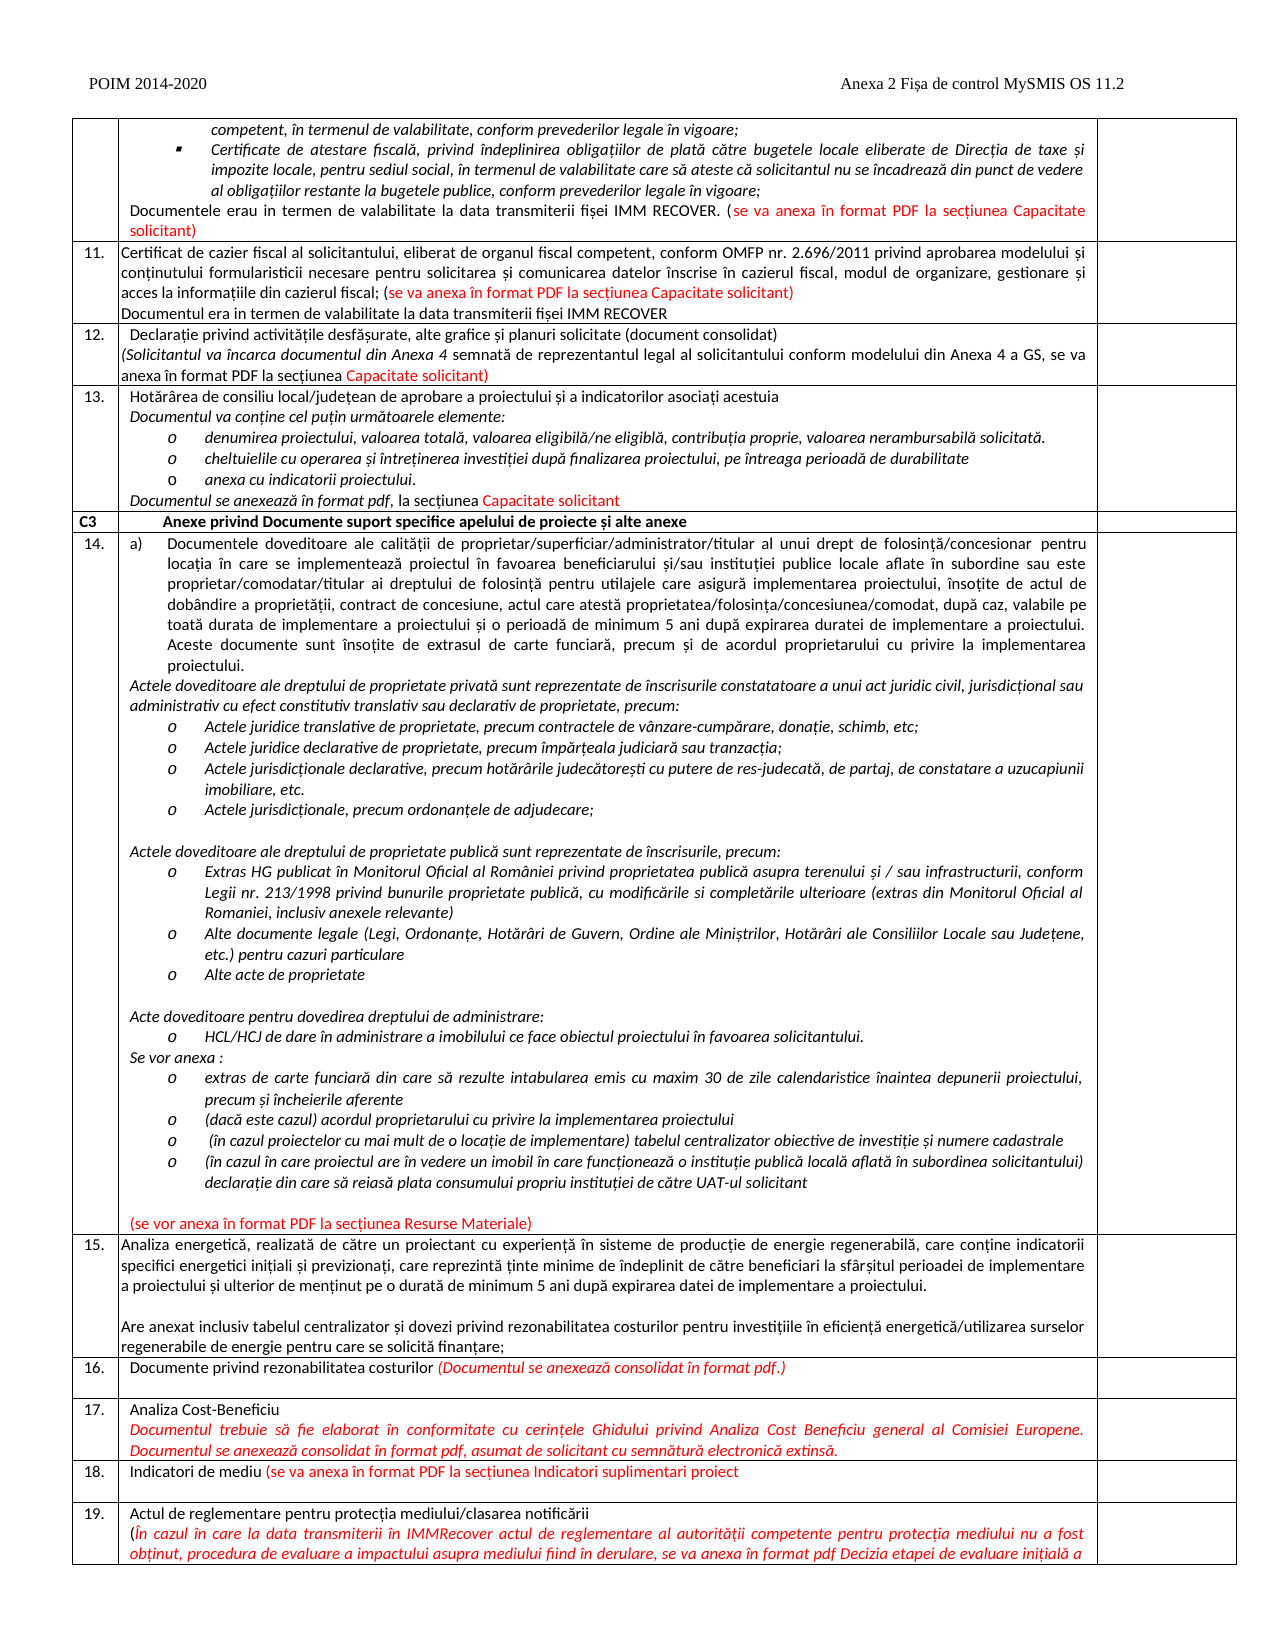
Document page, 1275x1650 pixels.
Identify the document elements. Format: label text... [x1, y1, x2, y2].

table_cell Declarație privind activitățile desfășurate, alte grafice și planuri solicitate (document consolidat) (Solicitantul va încarca documentul din Anexa 4 semnată de reprezentantul legal al solicitantului conform modelului din Anexa 4 a GS, se va anexa în format PDF la secţiunea Capacitate solicitant) [119, 324, 1097, 385]
table_cell Analiza energetică, realizată de către un proiectant cu experiență în sisteme de producție de energie regenerabilă, care conţine indicatorii specifici energetici iniţiali şi previzionaţi, care reprezintă ţinte minime de îndeplinit de către beneficiari la sfârşitul perioadei de implementare a proiectului şi ulterior de menţinut pe o durată de minimum 5 ani după expirarea datei de implementare a proiectului. Are anexat inclusiv tabelul centralizator și dovezi privind rezonabilitatea costurilor pentru investiţiile în eficienţă energetică/utilizarea surselor regenerabile de energie pentru care se solicită finanţare; [119, 1235, 1097, 1357]
table_cell [73, 1399, 118, 1460]
table_cell Certificat de cazier fiscal al solicitantului, eliberat de organul fiscal competent, conform OMFP nr. 2.696/2011 privind aprobarea modelului şi conţinutului formularisticii necesare pentru solicitarea şi comunicarea datelor înscrise în cazierul fiscal, modul de organizare, gestionare şi acces la informaţiile din cazierul fiscal; (se va anexa în format PDF la secţiunea Capacitate solicitant) Documentul era in termen de valabilitate la data transmiterii fișei IMM RECOVER [119, 242, 1097, 323]
table_cell [1098, 324, 1236, 385]
table_cell [73, 119, 118, 241]
table_cell Indicatori de mediu (se va anexa în format PDF la secţiunea Indicatori suplimentari proiect [119, 1461, 1097, 1502]
table_cell [73, 386, 118, 511]
table_cell [73, 324, 118, 385]
table_cell Documentele doveditoare ale calității de proprietar/superficiar/administrator/titular al unui drept de folosință/concesionar pentru locația în care se implementează proiectul în favoarea beneficiarului și/sau instituției publice locale aflate în subordine sau este proprietar/comodatar/titular ai dreptului de folosință pentru utilajele care asigură implementarea proiectului, însoțite de actul de dobândire a proprietății, contract de concesiune, actul care atestă proprietatea/folosința/concesiunea/comodat, după caz, valabile pe toată durata de implementare a proiectului și o perioadă de minimum 5 ani după expirarea duratei de implementare a proiectului. Aceste documente sunt însoțite de extrasul de carte funciară, precum și de acordul proprietarului cu privire la implementarea proiectului. Actele doveditoare ale dreptului de proprietate privată sunt reprezentate de înscrisurile constatatoare a unui act juridic civil, jurisdicțional sau administrativ cu efect constitutiv translativ sau declarativ de proprietate, precum: Actele juridice translative de proprietate, precum contractele de vânzare-cumpărare, donație, schimb, etc; Actele juridice declarative de proprietate, precum împărțeala judiciară sau tranzacția; Actele jurisdicționale declarative, precum hotărârile judecătorești cu putere de res-judecată, de partaj, de constatare a uzucapiunii imobiliare, etc. Actele jurisdicționale, precum ordonanțele de adjudecare; Actele doveditoare ale dreptului de proprietate publică sunt reprezentate de înscrisurile, precum: Extras HG publicat în Monitorul Oficial al României privind proprietatea publică asupra terenului şi / sau infrastructurii, conform Legii nr. 213/1998 privind bunurile proprietate publică, cu modificările si completările ulterioare (extras din Monitorul Oficial al Romaniei, inclusiv anexele relevante) Alte documente legale (Legi, Ordonanţe, Hotărâri de Guvern, Ordine ale Miniştrilor, Hotărâri ale Consiliilor Locale sau Judeţene, etc.) pentru cazuri particulare Alte acte de proprietate Acte doveditoare pentru dovedirea dreptului de administrare: HCL/HCJ de dare în administrare a imobilului ce face obiectul proiectului în favoarea solicitantului. Se vor anexa : extras de carte funciară din care să rezulte intabularea emis cu maxim 30 de zile calendaristice înaintea depunerii proiectului, precum și încheierile aferente (dacă este cazul) acordul proprietarului cu privire la implementarea proiectului (în cazul proiectelor cu mai mult de o locație de implementare) tabelul centralizator obiective de investiție și numere cadastrale (în cazul în care proiectul are în vedere un imobil în care funcționează o instituție publică locală aflată în subordinea solicitantului) declarație din care să reiasă plata consumului propriu instituției de către UAT-ul solicitant (se vor anexa în format PDF la secţiunea Resurse Materiale) [119, 533, 1097, 1234]
table_cell [1098, 119, 1236, 241]
table_cell Anexe privind Documente suport specifice apelului de proiecte și alte anexe [119, 512, 1097, 532]
table_cell [73, 1461, 118, 1502]
table_cell [1098, 1461, 1236, 1502]
table_cell [73, 533, 118, 1234]
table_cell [119, 119, 1097, 241]
table_cell Analiza Cost-Beneficiu Documentul trebuie să fie elaborat în conformitate cu cerinţele Ghidului privind Analiza Cost Beneficiu general al Comisiei Europene. Documentul se anexează consolidat în format pdf, asumat de solicitant cu semnătură electronică extinsă. [119, 1399, 1097, 1460]
table_cell [1098, 1399, 1236, 1460]
table_cell [1098, 386, 1236, 511]
table_cell Documente privind rezonabilitatea costurilor (Documentul se anexează consolidat în format pdf.) [119, 1358, 1097, 1398]
table_cell [73, 242, 118, 323]
table_cell [1098, 1358, 1236, 1398]
table_cell [1098, 242, 1236, 323]
table_cell Hotărârea de consiliu local/județean de aprobare a proiectului și a indicatorilor asociați acestuia Documentul va conține cel puțin următoarele elemente: denumirea proiectului, valoarea totală, valoarea eligibilă/ne eligiblă, contribuția proprie, valoarea nerambursabilă solicitată. cheltuielile cu operarea şi întreţinerea investiţiei după finalizarea proiectului, pe întreaga perioadă de durabilitate anexa cu indicatorii proiectului. Documentul se anexează în format pdf, la secţiunea Capacitate solicitant [119, 386, 1097, 511]
table_cell [73, 1358, 118, 1398]
table_cell [73, 1235, 118, 1357]
table_cell [1098, 512, 1236, 532]
table_cell [1098, 1235, 1236, 1357]
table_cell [119, 1503, 1097, 1564]
table_cell [73, 1503, 118, 1564]
table_cell [1098, 1503, 1236, 1564]
table_cell C3 [73, 512, 118, 532]
table_cell [1098, 533, 1236, 1234]
